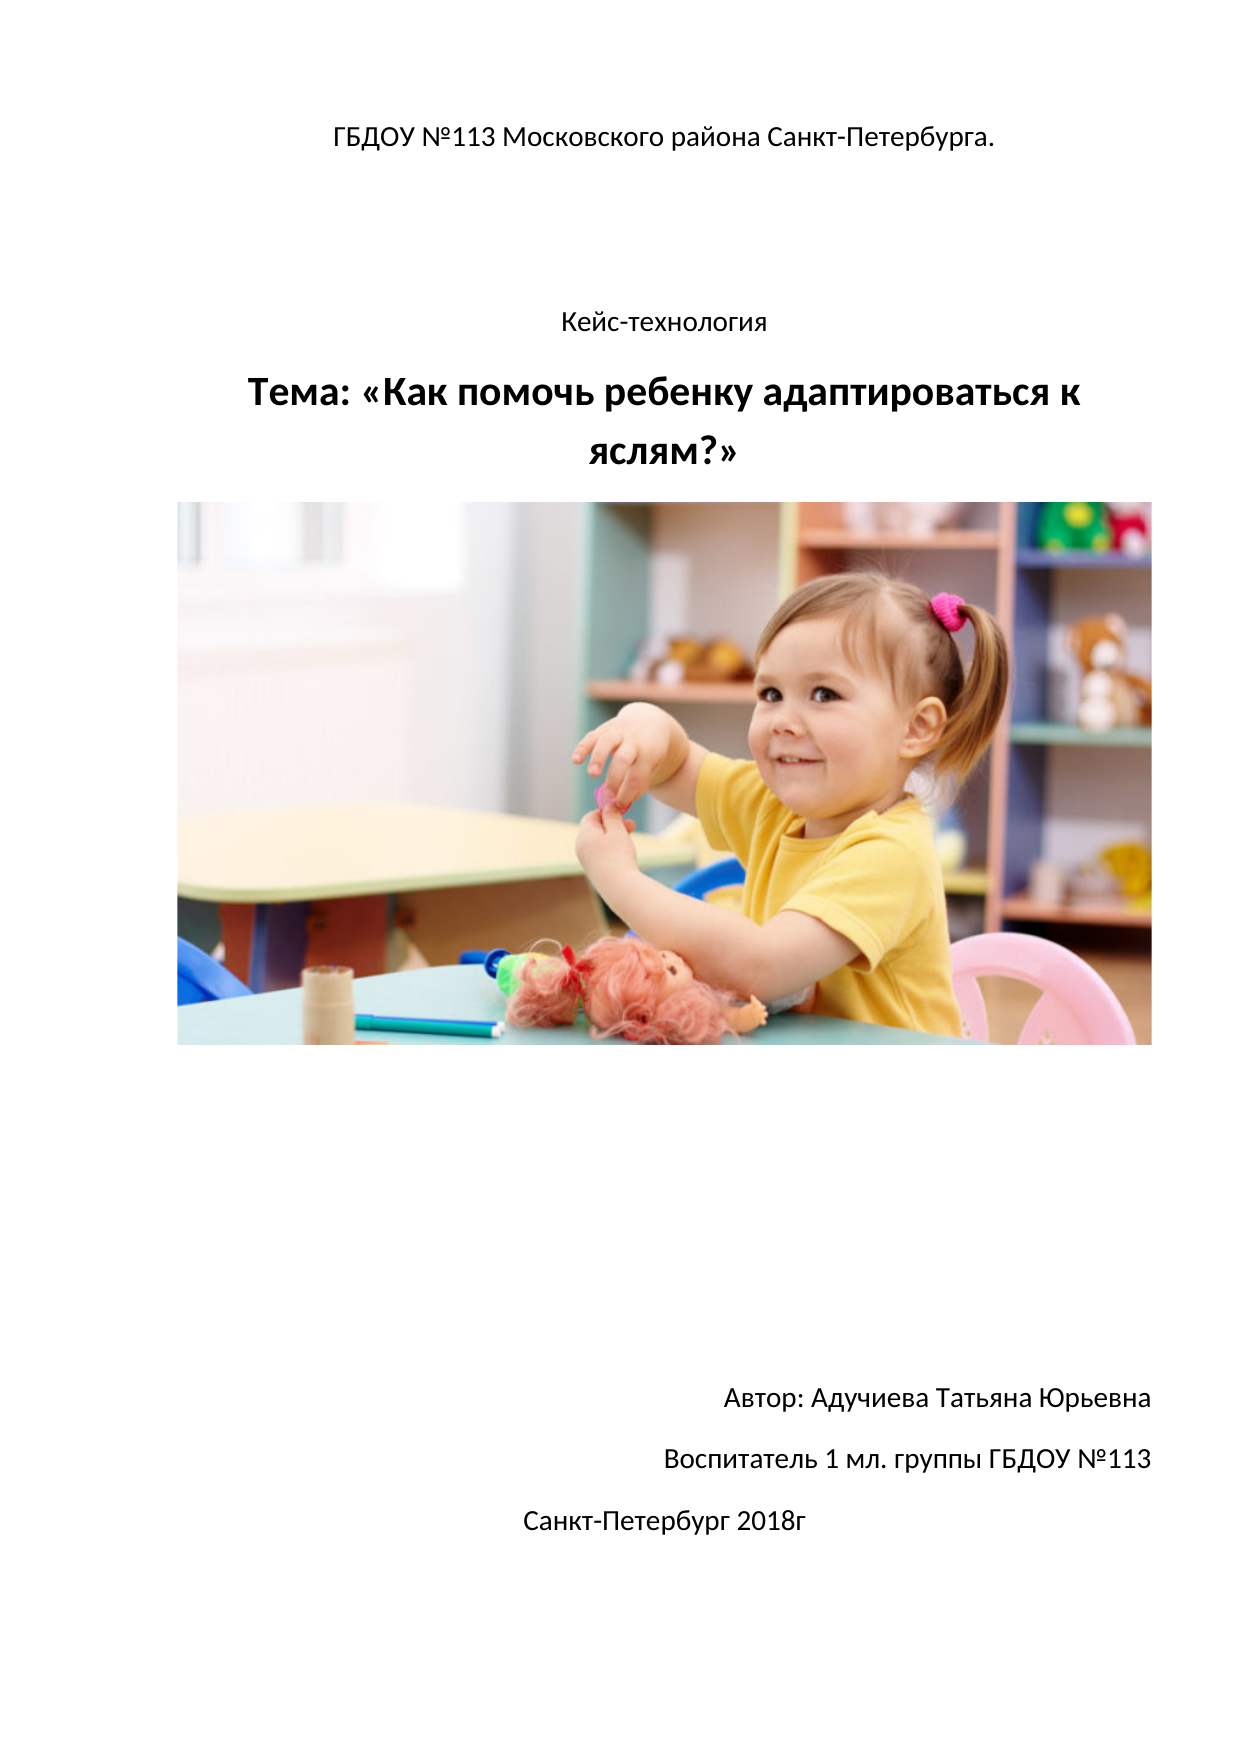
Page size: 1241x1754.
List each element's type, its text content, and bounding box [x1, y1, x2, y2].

text Тема: «Как помочь ребенку адаптироваться к яслям?» [177, 365, 1152, 474]
picture [177, 502, 1152, 1045]
text Воспитатель 1 мл. группы ГБДОУ №113 [177, 1441, 1152, 1476]
text Санкт-Петербург 2018г [177, 1502, 1152, 1538]
text Кейс-технология [177, 303, 1152, 339]
text ГБДОУ №113 Московского района Санкт-Петербурга. [177, 118, 1152, 154]
text Автор: Адучиева Татьяна Юрьевна [177, 1379, 1152, 1414]
